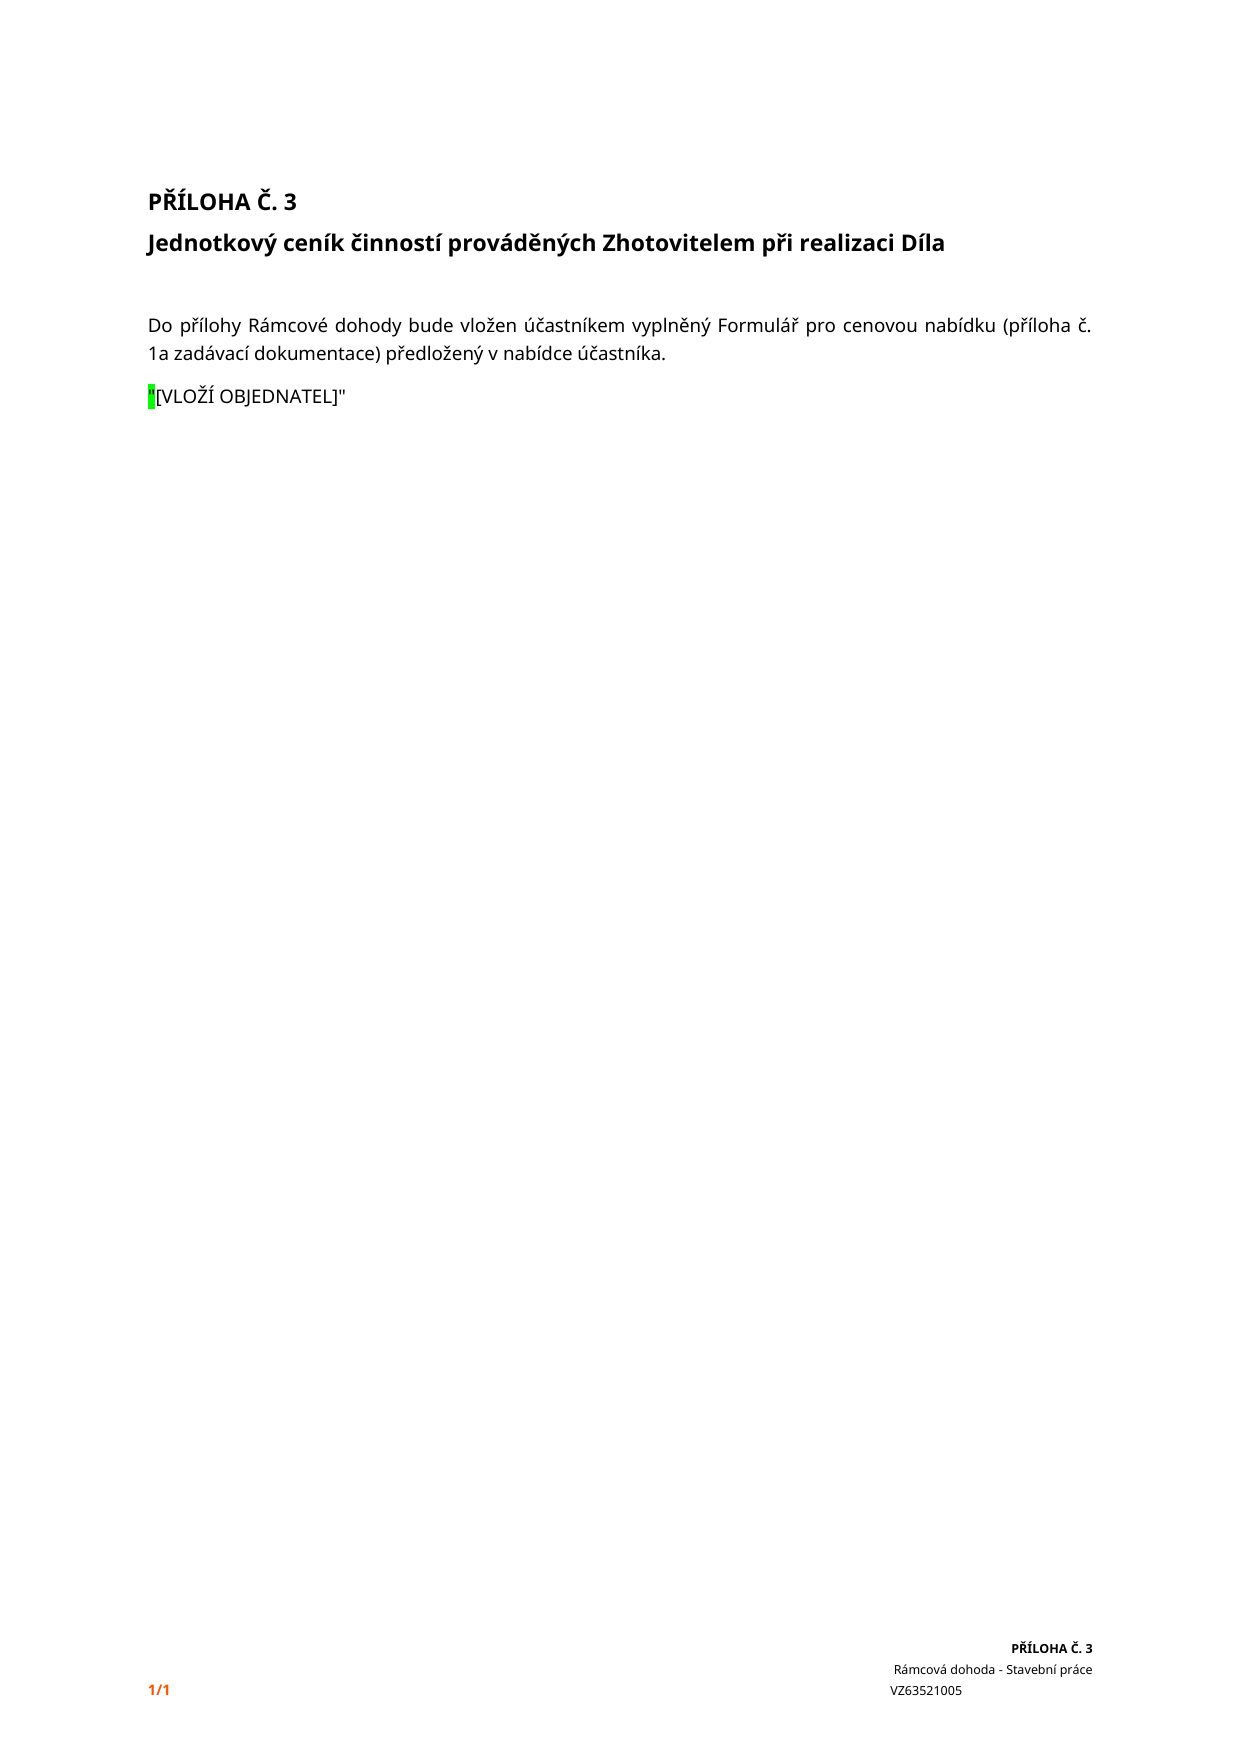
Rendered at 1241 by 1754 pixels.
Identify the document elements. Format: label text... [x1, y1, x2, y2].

text Jednotkový ceník činností prováděných Zhotovitelem při realizaci Díla [148, 228, 1093, 258]
text Do přílohy Rámcové dohody bude vložen účastníkem vyplněný Formulář pro cenovou nabídku (příloha č. 1a zadávací dokumentace) předložený v nabídce účastníka. [148, 312, 1093, 365]
text Příloha č. 3 [148, 187, 1093, 216]
